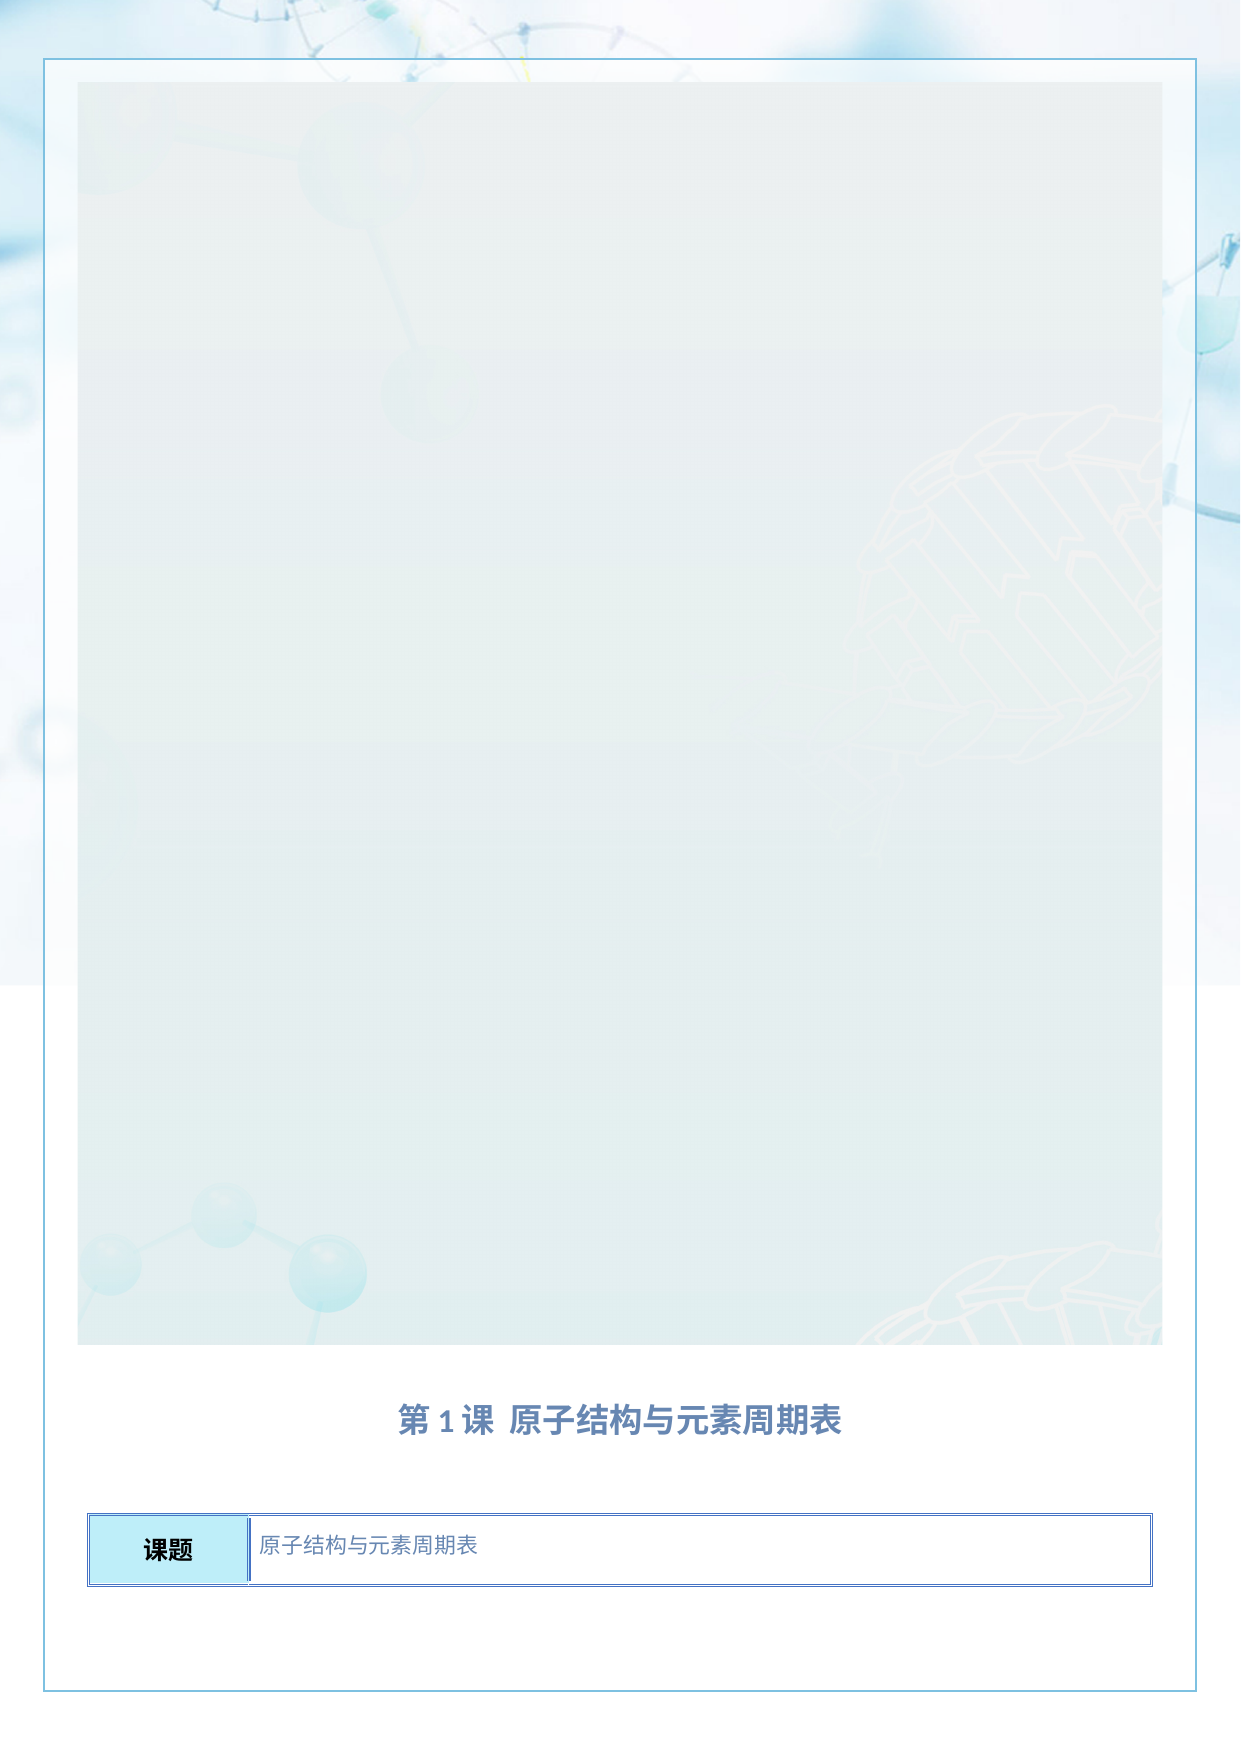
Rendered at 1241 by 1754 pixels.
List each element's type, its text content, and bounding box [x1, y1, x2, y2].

picture [0, 0, 1241, 1754]
subtitle 第1课 原子结构与元素周期表 [18, 1386, 1222, 1451]
table_header 课题 [89, 1514, 249, 1583]
table_header 原子结构与元素周期表 [249, 1516, 1150, 1583]
